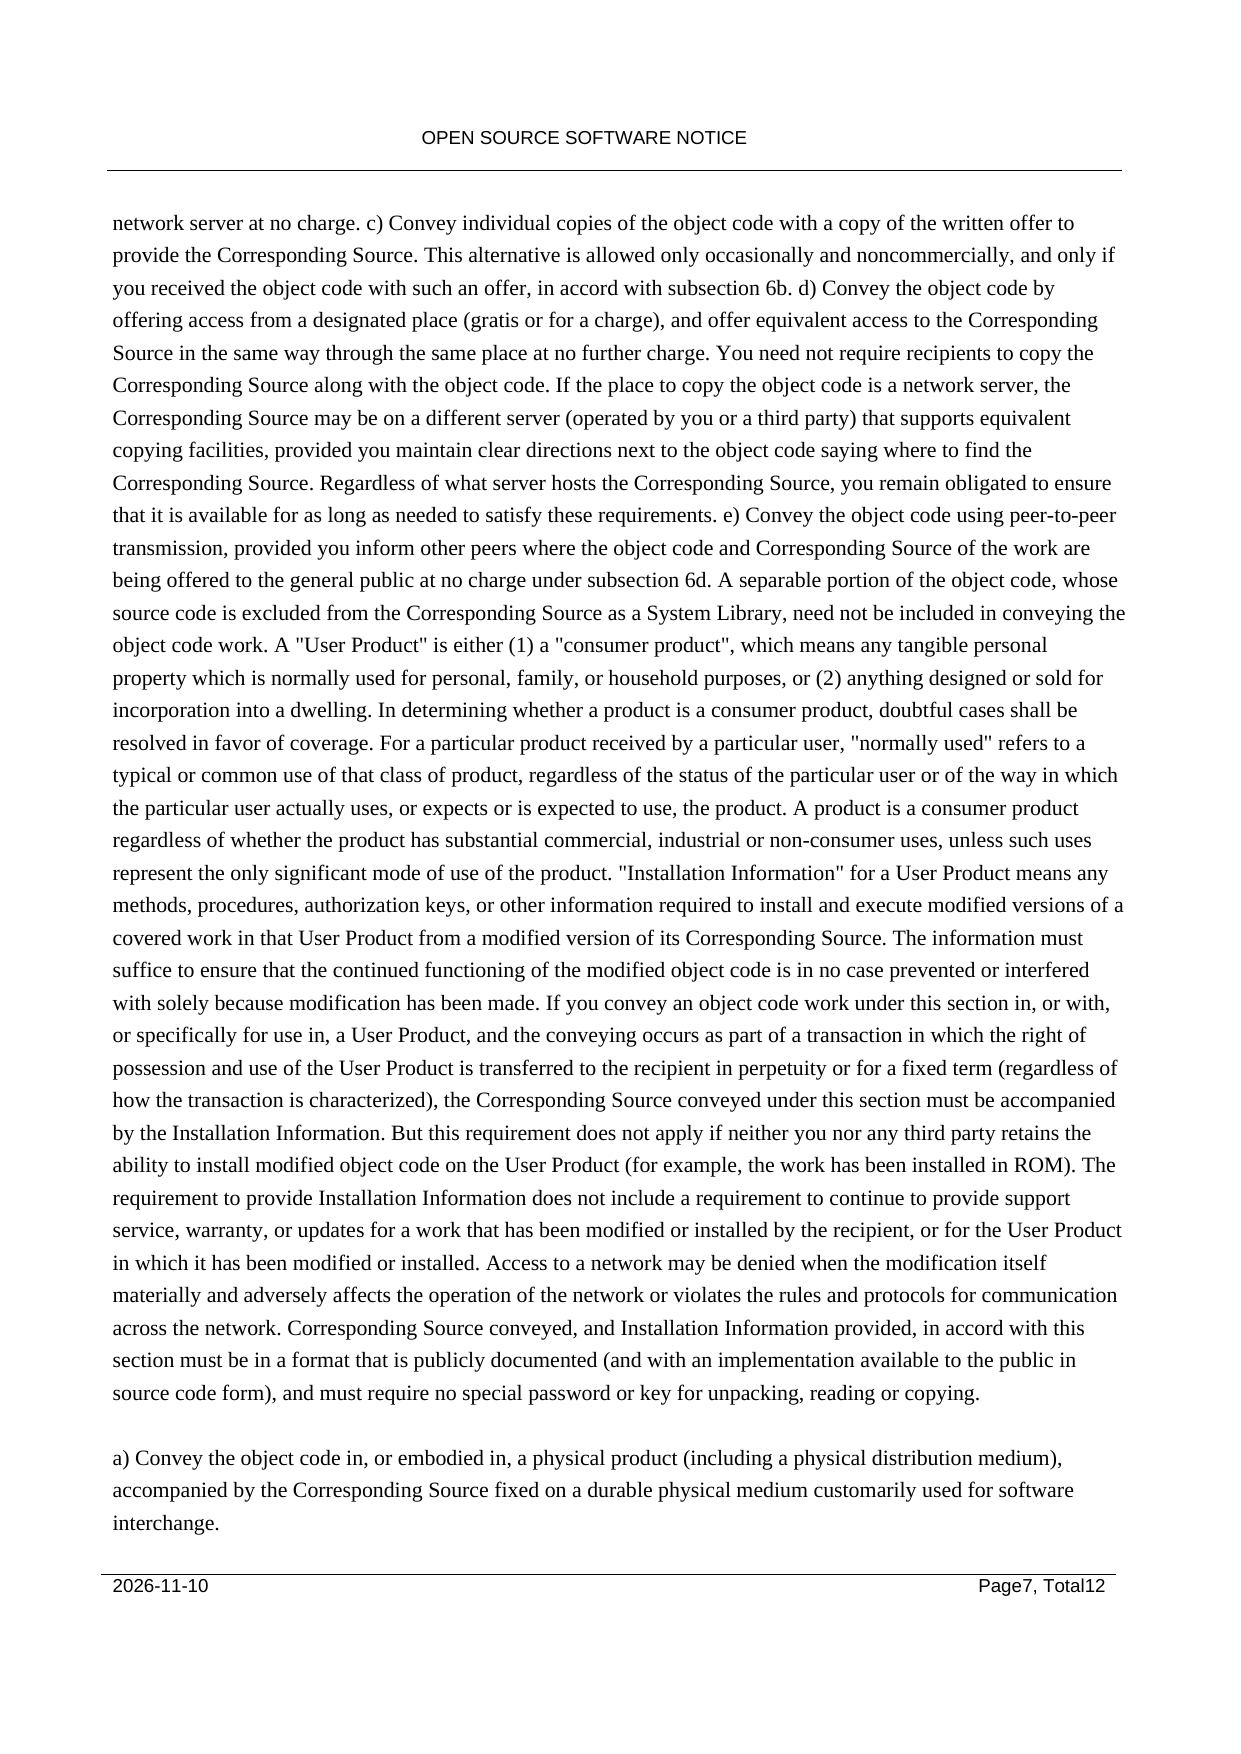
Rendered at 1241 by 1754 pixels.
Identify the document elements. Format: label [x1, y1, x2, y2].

text [112, 206, 1128, 1539]
